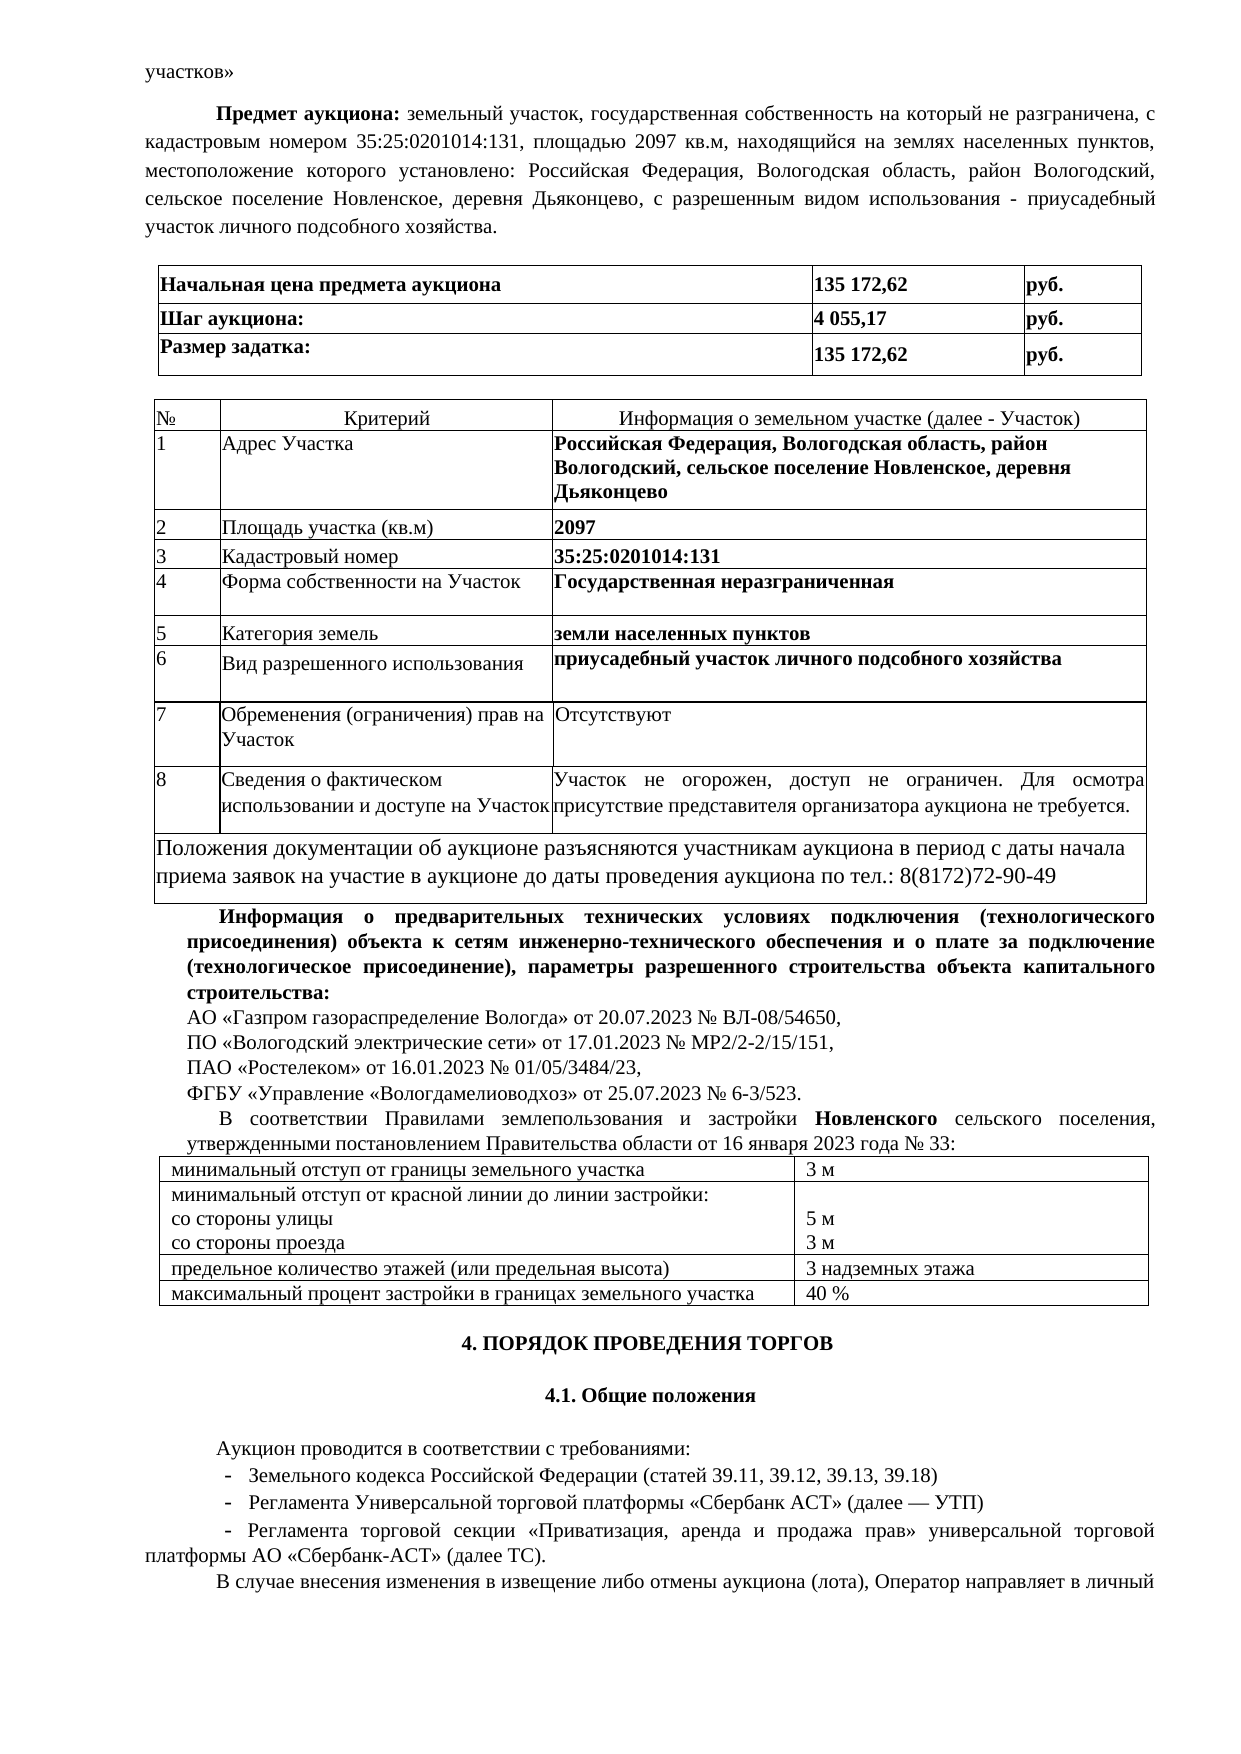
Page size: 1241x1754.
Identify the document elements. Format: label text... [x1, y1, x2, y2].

table_cell 6 [155, 646, 220, 701]
text ПАО «Ростелеком» от 16.01.2023 № 01/05/3484/23, [187, 1055, 1156, 1079]
table_cell 7 [155, 703, 219, 766]
text 4. ПОРЯДОК ПРОВЕДЕНИЯ ТОРГОВ [145, 1331, 1149, 1355]
table_cell 3 надземных этажа [795, 1255, 1148, 1279]
table_cell 135 172,62 [813, 334, 1024, 375]
table_header 135 172,62 [813, 266, 1024, 303]
table_cell Форма собственности на Участок [221, 569, 552, 615]
table_header Начальная цена предмета аукциона [159, 266, 812, 303]
table_cell Вид разрешенного использования [221, 646, 552, 701]
table_cell Размер задатка: [159, 334, 812, 375]
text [145, 59, 1156, 83]
text ПО «Вологодский электрические сети» от 17.01.2023 № МР2/2-2/15/151, [187, 1030, 1156, 1054]
table_header минимальный отступ от границы земельного участка [160, 1157, 794, 1181]
table_cell минимальный отступ от красной линии до линии застройки: со стороны улицы со стороны проезда [160, 1182, 794, 1254]
table_cell 4 055,17 [813, 304, 1024, 333]
table_cell земли населенных пунктов [553, 616, 1146, 644]
list Земельного кодекса Российской Федерации (статей 39.11, 39.12, 39.13, 39.18) [145, 1461, 1156, 1487]
table_cell 35:25:0201014:131 [553, 540, 1146, 568]
table_header 3 м [795, 1157, 1148, 1181]
text Аукцион проводится в соответствии с требованиями: [145, 1435, 1156, 1459]
table_cell 40 % [795, 1281, 1148, 1304]
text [145, 1568, 1156, 1593]
table_cell 4 [155, 569, 220, 615]
text Информация о предварительных технических условиях подключения (технологического присоединения) объекта к сетям инженерно-технического обеспечения и о плате за подключение (технологическое присоединение), параметры разрешенного строительства объекта капитального строительства: [187, 904, 1156, 1004]
table_cell Сведения о фактическом использовании и доступе на Участок [221, 767, 552, 833]
text АО «Газпром газораспределение Вологда» от 20.07.2023 № ВЛ-08/54650, [187, 1005, 1156, 1029]
table_cell 8 [155, 767, 219, 833]
table_cell 2097 [553, 510, 1146, 539]
text 4.1. Общие положения [145, 1383, 1156, 1407]
table_cell Адрес Участка [221, 431, 552, 509]
table_cell 2 [155, 510, 220, 539]
table_cell Обременения (ограничения) прав на Участок [221, 703, 553, 766]
table_cell Участок не огорожен, доступ не ограничен. Для осмотра присутствие представителя организатора аукциона не требуется. [553, 767, 1146, 833]
table_header Информация о земельном участке (далее - Участок) [553, 400, 1146, 430]
table_cell Российская Федерация, Вологодская область, район Вологодский, сельское поселение Новленское, деревня Дьяконцево [553, 431, 1146, 509]
list Регламента торговой секции «Приватизация, аренда и продажа прав» универсальной торговой платформы АО «Сбербанк-АСТ» (далее ТС). [145, 1516, 1156, 1567]
table_cell 3 [155, 540, 220, 568]
table_cell максимальный процент застройки в границах земельного участка [160, 1281, 794, 1304]
text ФГБУ «Управление «Вологдамелиоводхоз» от 25.07.2023 № 6-3/523. [187, 1080, 1156, 1104]
table_cell Кадастровый номер [221, 540, 552, 568]
table_header Критерий [221, 400, 552, 430]
table_cell приусадебный участок личного подсобного хозяйства [553, 646, 1146, 701]
table_cell предельное количество этажей (или предельная высота) [160, 1255, 794, 1279]
table_header № [155, 400, 220, 430]
table_cell 5 м 3 м [795, 1182, 1148, 1254]
table_cell Положения документации об аукционе разъясняются участникам аукциона в период с даты начала приема заявок на участие в аукционе до даты проведения аукциона по тел.: 8(8172)72-90-49 [155, 834, 1146, 903]
text Предмет аукциона: земельный участок, государственная собственность на который не разграничена, с кадастровым номером 35:25:0201014:131, площадью 2097 кв.м, находящийся на землях населенных пунктов, местоположение которого установлено: Российская Федерация, Вологодская область, район Вологодский, сельское поселение Новленское, деревня Дьяконцево, с разрешенным видом использования - приусадебный участок личного подсобного хозяйства. [145, 101, 1156, 238]
table_cell Государственная неразграниченная [553, 569, 1146, 615]
table_cell Шаг аукциона: [159, 304, 812, 333]
table_cell 5 [155, 616, 220, 644]
table_cell Категория земель [221, 616, 552, 644]
table_cell руб. [1025, 304, 1141, 333]
table_cell Отсутствуют [554, 703, 1146, 766]
text В соответствии Правилами землепользования и застройки Новленского сельского поселения, утвержденными постановлением Правительства области от 16 января 2023 года № 33: [187, 1106, 1156, 1155]
list Регламента Универсальной торговой платформы «Сбербанк АСТ» (далее — УТП) [145, 1488, 1156, 1514]
table_cell 1 [155, 431, 220, 509]
table_cell Площадь участка (кв.м) [221, 510, 552, 539]
table_cell руб. [1025, 334, 1141, 375]
table_header руб. [1025, 266, 1141, 303]
